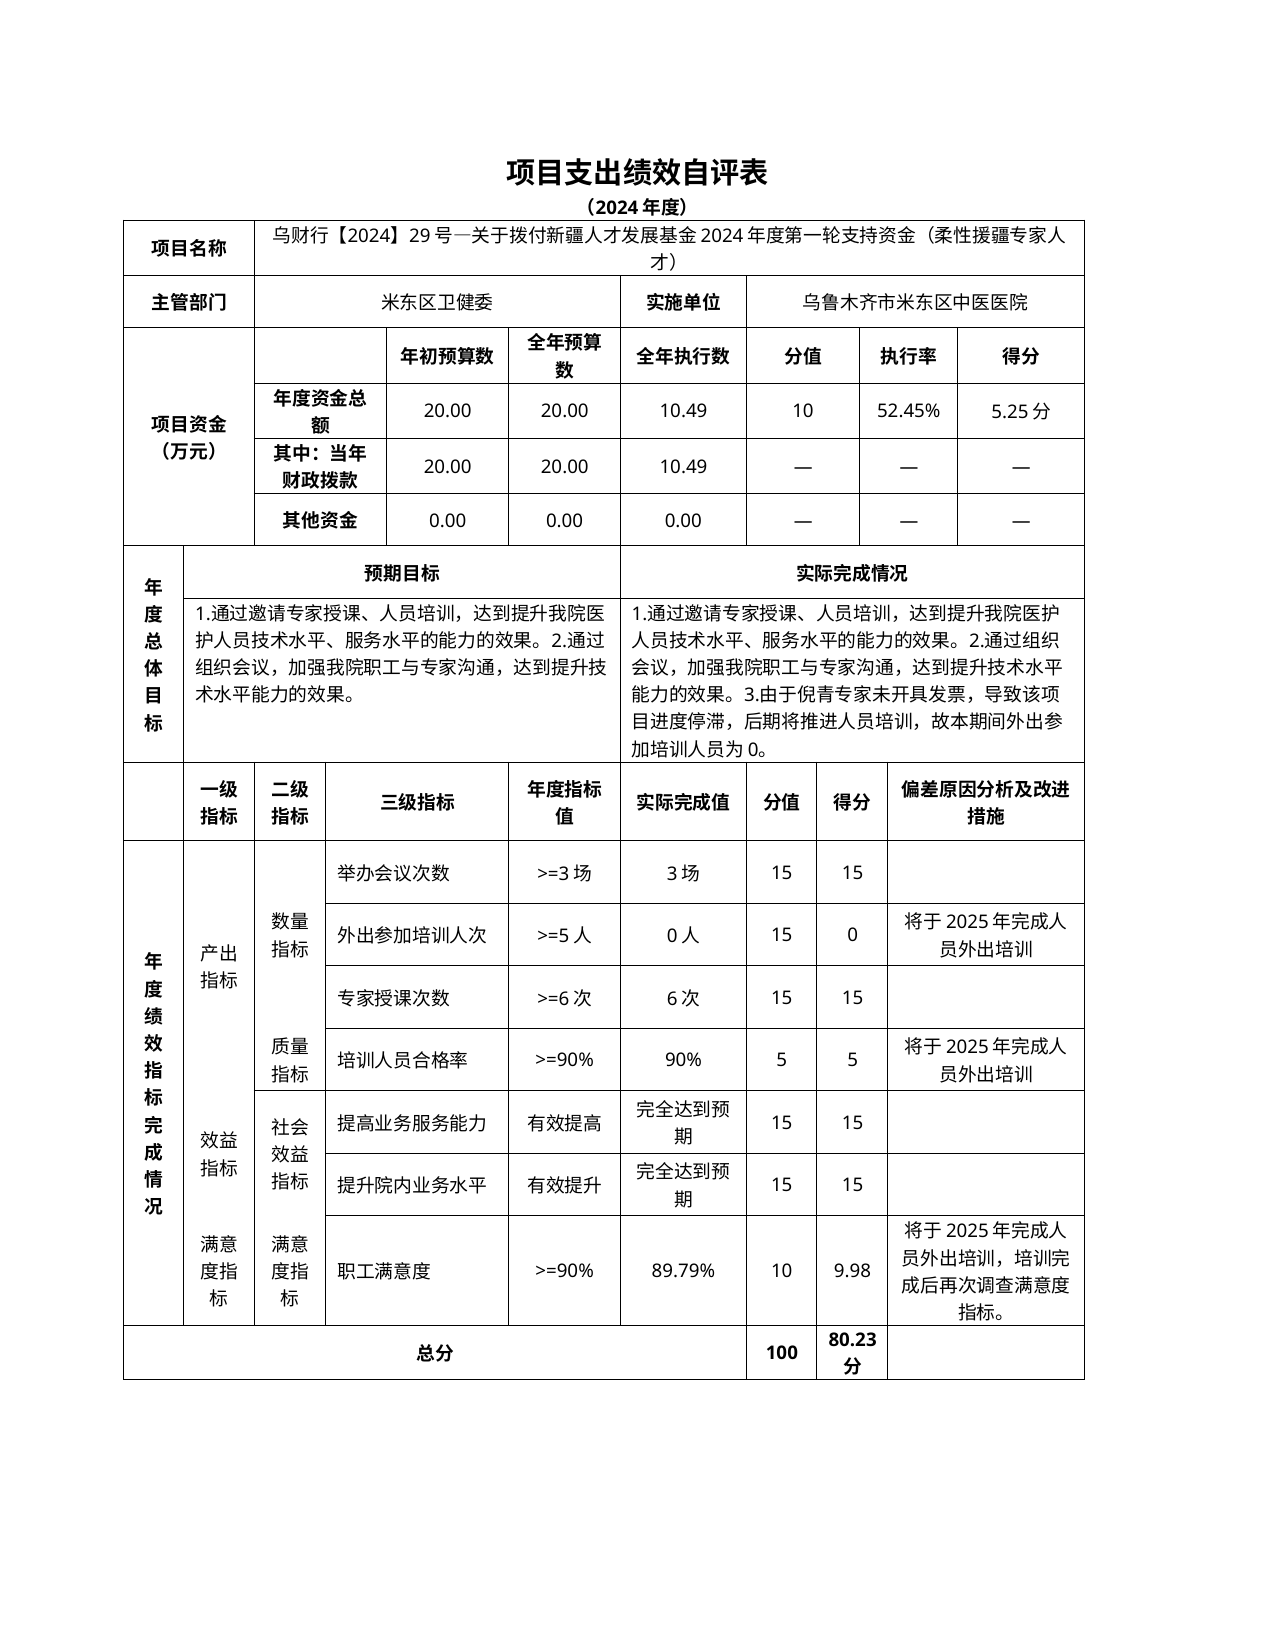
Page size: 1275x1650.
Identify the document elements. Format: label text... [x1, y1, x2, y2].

table_cell 0.00 [621, 494, 746, 545]
table_cell 得分 [958, 328, 1084, 382]
table_cell 15 [747, 1091, 816, 1153]
table_cell 实际完成值 [621, 763, 746, 840]
table_cell 职工满意度 [326, 1216, 508, 1325]
table_cell 数量指标 [255, 841, 325, 1028]
table_cell 0.00 [509, 494, 620, 545]
table_cell 全年预算数 [509, 328, 620, 382]
table_cell 执行率 [860, 328, 957, 382]
table_cell 全年执行数 [621, 328, 746, 382]
table_cell 年度指标值 [509, 763, 620, 840]
table_cell [888, 966, 1084, 1028]
table_cell 有效提升 [509, 1154, 620, 1215]
table_cell 0 [817, 904, 887, 965]
table_cell 总分 [124, 1326, 746, 1379]
table_cell 将于2025年完成人员外出培训，培训完成后再次调查满意度指标。 [888, 1216, 1084, 1325]
table_cell 80.23分 [817, 1326, 887, 1379]
table_cell — [958, 439, 1084, 493]
table_cell 主管部门 [124, 276, 254, 327]
table_cell 培训人员合格率 [326, 1029, 508, 1090]
table_cell 质量指标 [255, 1028, 325, 1090]
table_cell 其他资金 [255, 494, 386, 545]
table_cell 分值 [747, 763, 816, 840]
table_cell >=5人 [509, 904, 620, 965]
table_cell 89.79% [621, 1216, 746, 1325]
table_cell 5 [747, 1029, 816, 1090]
table_cell 预期目标 [184, 546, 620, 597]
table_cell 100 [747, 1326, 816, 1379]
table_cell 10.49 [621, 439, 746, 493]
table_cell [888, 1091, 1084, 1153]
table_cell 完全达到预期 [621, 1154, 746, 1215]
table_cell 15 [747, 841, 816, 903]
table_cell — [747, 439, 859, 493]
table_cell 将于2025年完成人员外出培训 [888, 1029, 1084, 1090]
table_cell >=90% [509, 1216, 620, 1325]
table_cell [124, 763, 183, 840]
table_cell [888, 1154, 1084, 1215]
table_cell 52.45% [860, 384, 957, 438]
table_cell — [747, 494, 859, 545]
table_cell — [958, 494, 1084, 545]
table_cell 15 [817, 966, 887, 1028]
table_cell 提高业务服务能力 [326, 1091, 508, 1153]
table_cell 10.49 [621, 384, 746, 438]
table_cell >=90% [509, 1029, 620, 1090]
table_cell 偏差原因分析及改进措施 [888, 763, 1084, 840]
table_cell 米东区卫健委 [255, 276, 620, 327]
table_cell 20.00 [387, 439, 508, 493]
table_cell >=6次 [509, 966, 620, 1028]
table_cell 90% [621, 1029, 746, 1090]
table_cell 15 [817, 1154, 887, 1215]
table_cell 有效提高 [509, 1091, 620, 1153]
table_cell 举办会议次数 [326, 841, 508, 903]
table_cell — [860, 494, 957, 545]
table_cell 外出参加培训人次 [326, 904, 508, 965]
table_cell 年度绩效指标完成情况 [124, 841, 183, 1325]
table_cell 分值 [747, 328, 859, 382]
table_cell 5 [817, 1029, 887, 1090]
table_cell 产出指标 [184, 841, 254, 1090]
table_cell 0人 [621, 904, 746, 965]
table_cell 9.98 [817, 1216, 887, 1325]
table_cell 其中：当年财政拨款 [255, 439, 386, 493]
table_cell 6次 [621, 966, 746, 1028]
table_cell 乌鲁木齐市米东区中医医院 [747, 276, 1084, 327]
table_cell 一级指标 [184, 763, 254, 840]
table_cell [255, 328, 386, 382]
text 项目支出绩效自评表 [187, 150, 1087, 192]
table_header 乌财行【2024】29号—关于拨付新疆人才发展基金2024年度第一轮支持资金（柔性援疆专家人才） [255, 221, 1084, 275]
table_cell 满意度指标 [255, 1215, 325, 1325]
table_cell 年度总体目标 [124, 546, 183, 762]
table_cell 专家授课次数 [326, 966, 508, 1028]
table_cell 1.通过邀请专家授课、人员培训，达到提升我院医护人员技术水平、服务水平的能力的效果。2.通过组织会议，加强我院职工与专家沟通，达到提升技术水平能力的效果。 [184, 599, 620, 762]
table_cell 得分 [817, 763, 887, 840]
table_cell 10 [747, 1216, 816, 1325]
table_cell 实际完成情况 [621, 546, 1084, 597]
table_cell 1.通过邀请专家授课、人员培训，达到提升我院医护人员技术水平、服务水平的能力的效果。2.通过组织会议，加强我院职工与专家沟通，达到提升技术水平能力的效果。3.由于倪青专家未开具发票，导致该项目进度停滞，后期将推进人员培训，故本期间外出参加培训人员为0。 [621, 599, 1084, 762]
table_cell 3场 [621, 841, 746, 903]
table_cell [888, 1326, 1084, 1379]
table_cell 20.00 [509, 439, 620, 493]
table_cell 将于2025年完成人员外出培训 [888, 904, 1084, 965]
table_cell 效益指标 [184, 1090, 254, 1215]
table_cell 年初预算数 [387, 328, 508, 382]
table_cell 社会效益指标 [255, 1091, 325, 1215]
table_cell 提升院内业务水平 [326, 1154, 508, 1215]
table_cell 15 [747, 904, 816, 965]
table_cell 实施单位 [621, 276, 746, 327]
table_header 项目名称 [124, 221, 254, 275]
table_cell 完全达到预期 [621, 1091, 746, 1153]
table_cell 满意度指标 [184, 1215, 254, 1325]
table_cell >=3场 [509, 841, 620, 903]
table_cell 年度资金总额 [255, 384, 386, 438]
table_cell 10 [747, 384, 859, 438]
text （2024年度） [187, 192, 1087, 219]
table_cell 三级指标 [326, 763, 508, 840]
table_cell 20.00 [387, 384, 508, 438]
table_cell [888, 841, 1084, 903]
table_cell 15 [747, 966, 816, 1028]
table_cell 5.25分 [958, 384, 1084, 438]
table_cell 0.00 [387, 494, 508, 545]
table_cell 15 [817, 1091, 887, 1153]
table_cell — [860, 439, 957, 493]
table_cell 项目资金（万元） [124, 328, 254, 545]
table_cell 15 [817, 841, 887, 903]
table_cell 二级指标 [255, 763, 325, 840]
table_cell 20.00 [509, 384, 620, 438]
table_cell 15 [747, 1154, 816, 1215]
